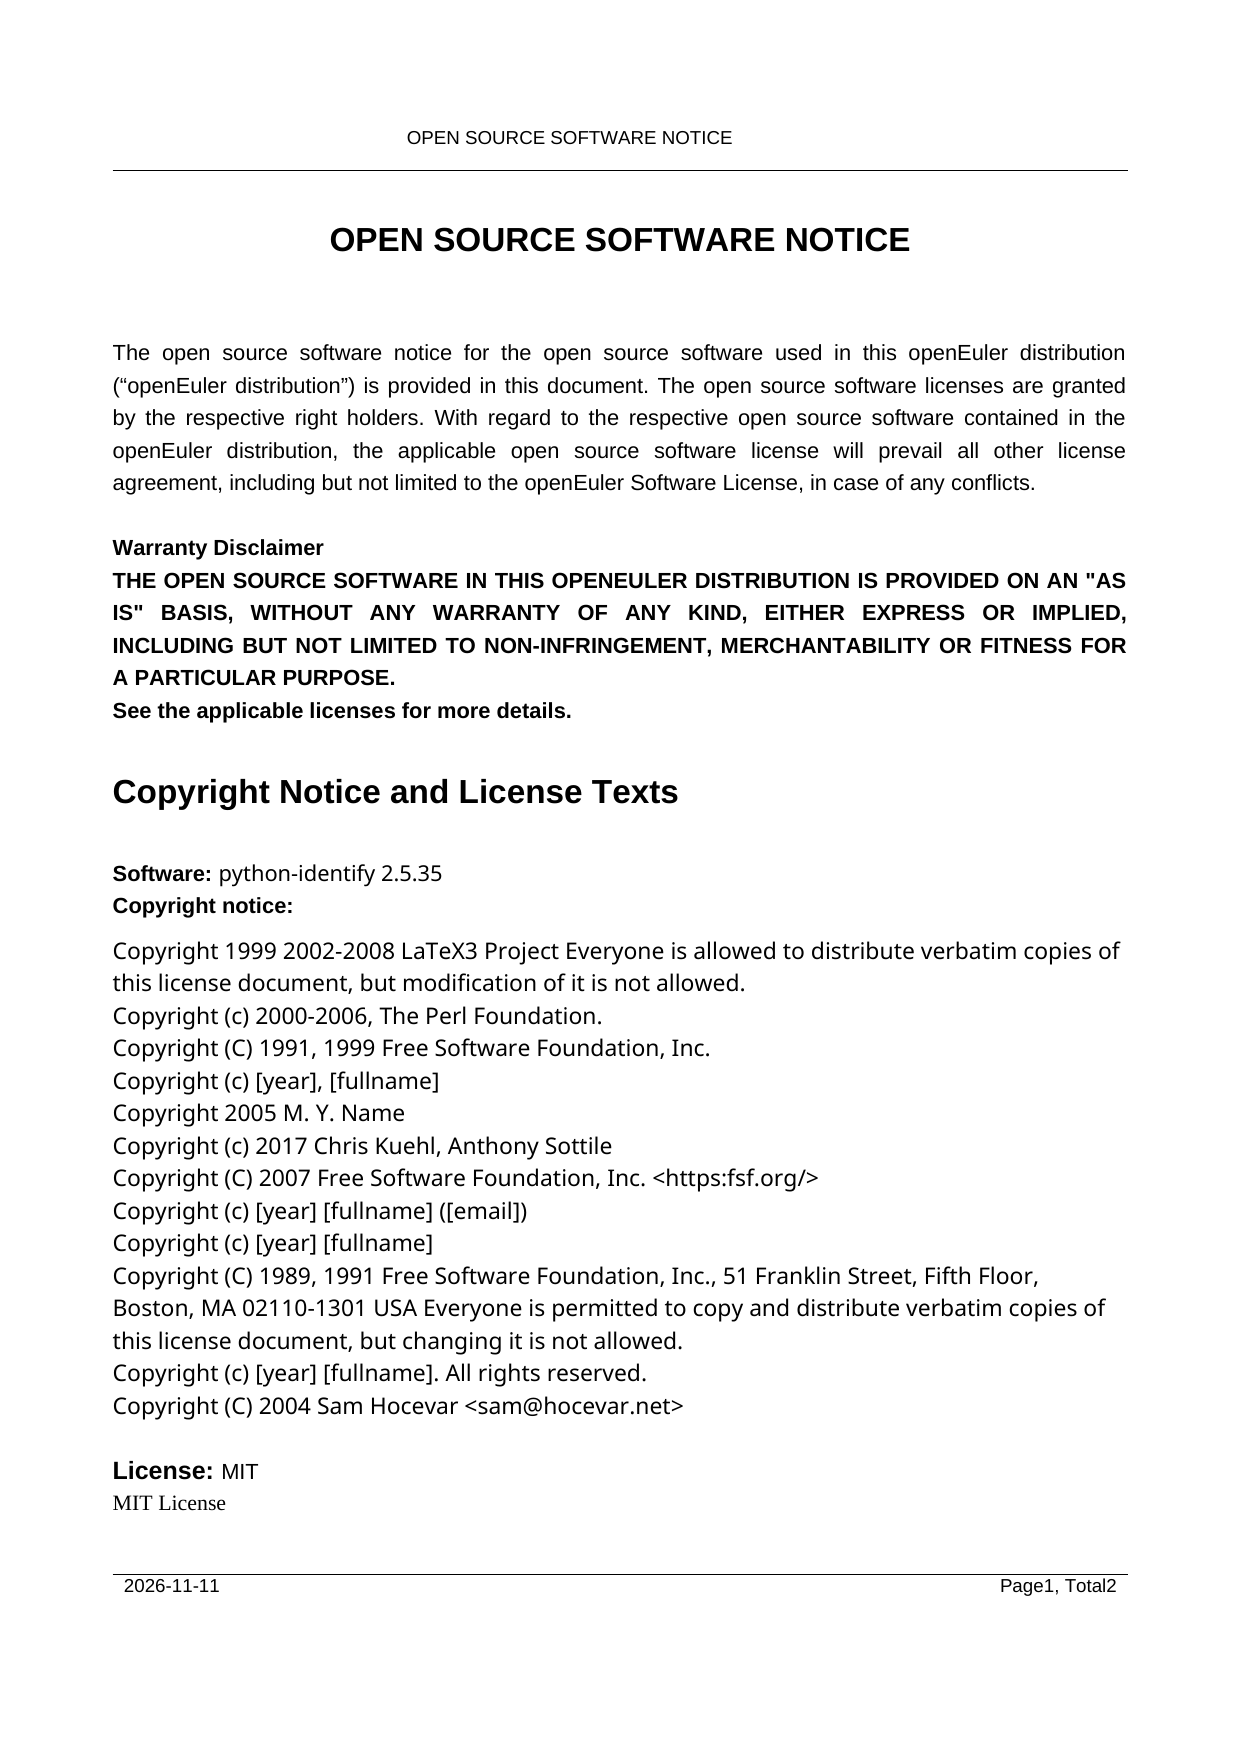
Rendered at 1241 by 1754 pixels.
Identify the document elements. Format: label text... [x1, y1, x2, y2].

title Software: python-identify 2.5.35 [112, 856, 1128, 889]
text The open source software notice for the open source software used in this openEuler distribution (“openEuler distribution”) is provided in this document. The open source software licenses are granted by the respective right holders. With regard to the respective open source software contained in the openEuler distribution, the applicable open source software license will prevail all other license agreement, including but not limited to the openEuler Software License, in case of any conflicts. [112, 336, 1128, 499]
text OPEN SOURCE SOFTWARE NOTICE [112, 206, 1128, 271]
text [112, 1486, 1128, 1519]
text THE OPEN SOURCE SOFTWARE IN THIS OPENEULER DISTRIBUTION IS PROVIDED ON AN "AS IS" BASIS, WITHOUT ANY WARRANTY OF ANY KIND, EITHER EXPRESS OR IMPLIED, INCLUDING BUT NOT LIMITED TO NON-INFRINGEMENT, MERCHANTABILITY OR FITNESS FOR A PARTICULAR PURPOSE. See the applicable licenses for more details. [112, 564, 1128, 726]
text Warranty Disclaimer [112, 531, 1128, 564]
text Copyright 1999 2002-2008 LaTeX3 Project Everyone is allowed to distribute verbatim copies of this license document, but modification of it is not allowed. Copyright (c) 2000-2006, The Perl Foundation. Copyright (C) 1991, 1999 Free Software Foundation, Inc. Copyright (c) [year], [fullname] Copyright 2005 M. Y. Name Copyright (c) 2017 Chris Kuehl, Anthony Sottile Copyright (C) 2007 Free Software Foundation, Inc. <https:fsf.org/> Copyright (c) [year] [fullname] ([email]) Copyright (c) [year] [fullname] Copyright (C) 1989, 1991 Free Software Foundation, Inc., 51 Franklin Street, Fifth Floor, Boston, MA 02110-1301 USA Everyone is permitted to copy and distribute verbatim copies of this license document, but changing it is not allowed. Copyright (c) [year] [fullname]. All rights reserved. Copyright (C) 2004 Sam Hocevar <sam@hocevar.net> [112, 934, 1128, 1454]
text Copyright notice: [112, 889, 1128, 921]
text License: MIT [112, 1454, 1128, 1486]
text Copyright Notice and License Texts [112, 759, 1128, 824]
